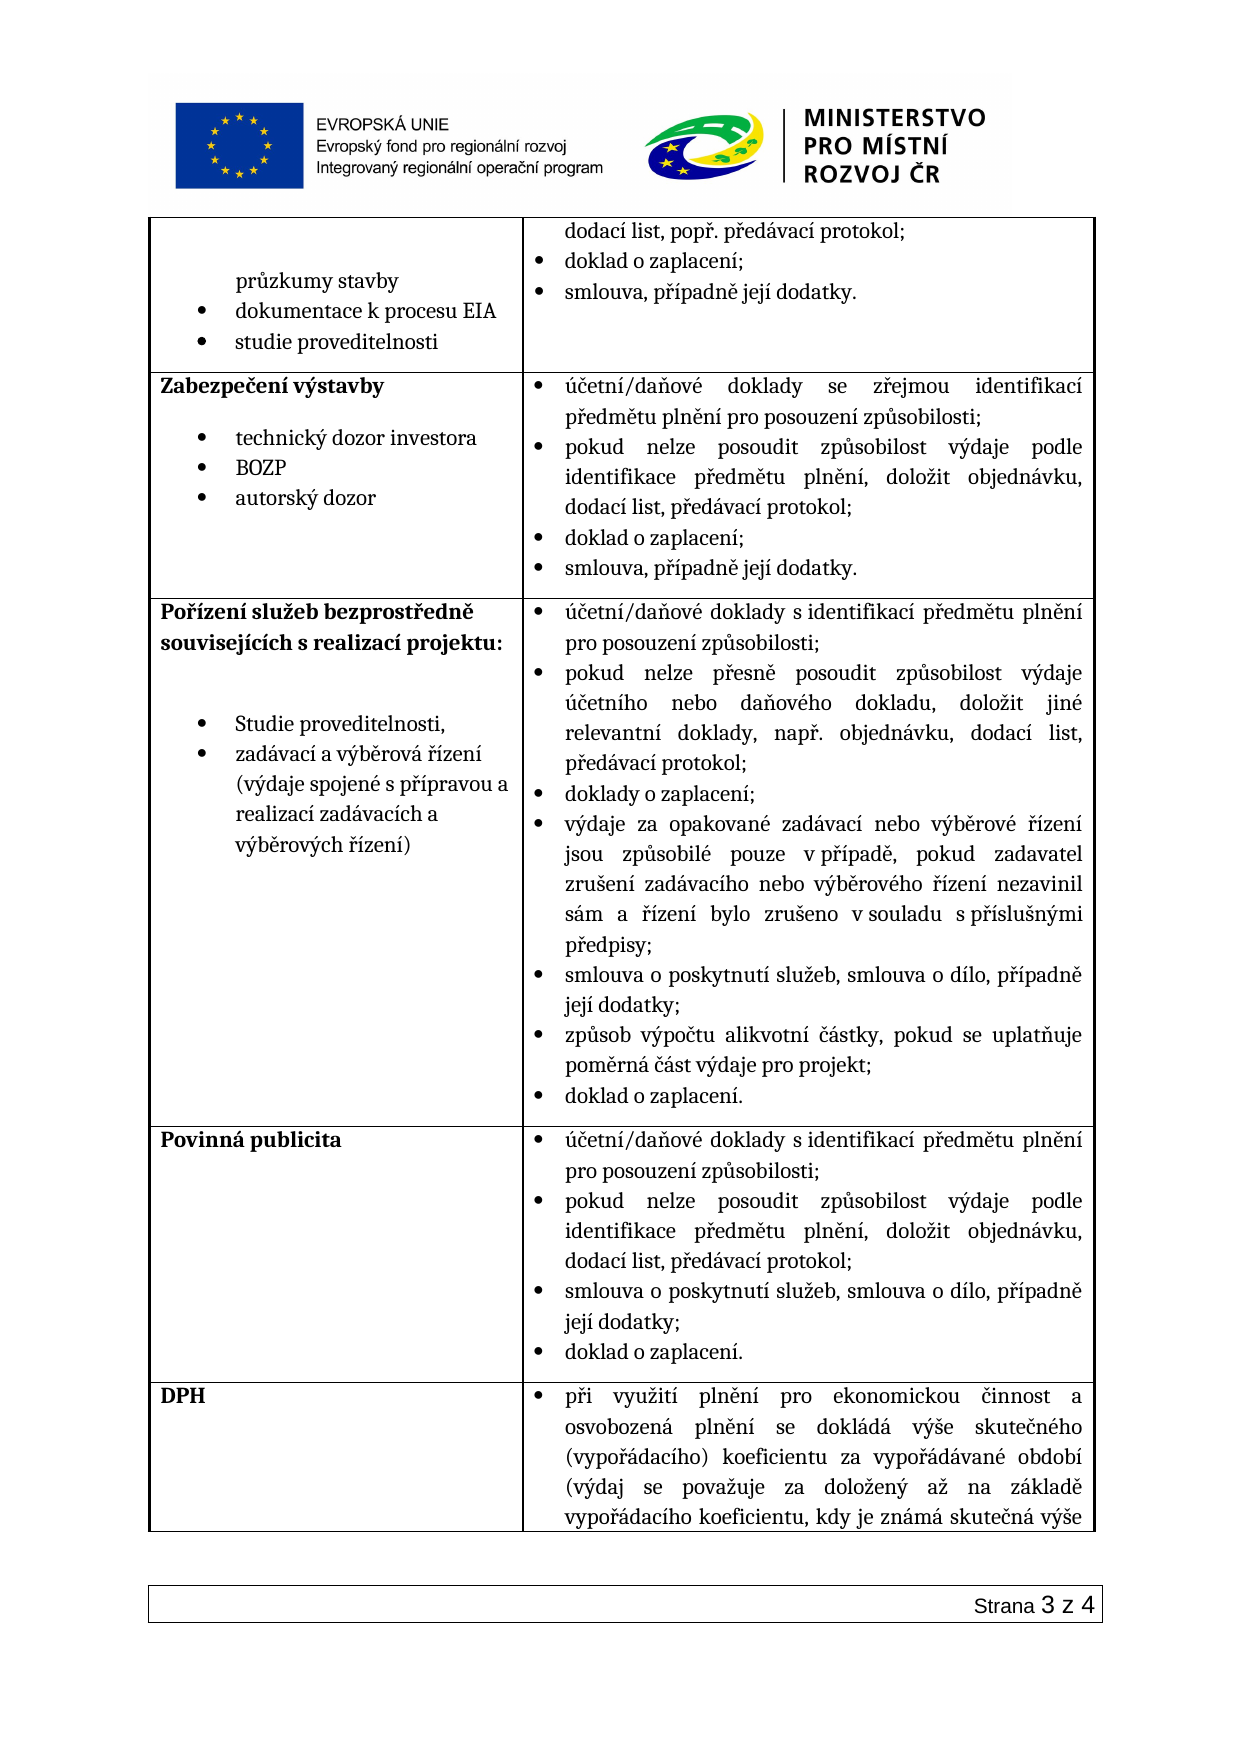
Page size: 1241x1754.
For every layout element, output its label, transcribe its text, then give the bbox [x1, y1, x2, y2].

table_cell DPH [151, 1383, 522, 1531]
picture [147, 73, 1013, 217]
table_cell Povinná publicita [151, 1127, 522, 1382]
table_cell Pořízení služeb bezprostředně souvisejících s realizací projektu: Studie proveditelnosti, zadávací a výběrová řízení (výdaje spojené s přípravou a realizací zadávacích a výběrových řízení) [151, 599, 522, 1126]
table_cell Zabezpečení výstavby technický dozor investora BOZP autorský dozor [151, 373, 522, 598]
table_cell účetní/daňové doklady s identifikací předmětu plnění pro posouzení způsobilosti; pokud nelze posoudit způsobilost výdaje podle identifikace předmětu plnění, doložit objednávku, dodací list, předávací protokol; smlouva o poskytnutí služeb, smlouva o dílo, případně její dodatky; doklad o zaplacení. [524, 1127, 1093, 1382]
table_cell Projektová dokumentace projektové dokumentace stavby a související průzkumy stavby dokumentace k procesu EIA studie proveditelnosti [151, 218, 522, 372]
table_cell účetní/daňové doklady s identifikací předmětu plnění pro posouzení způsobilosti; pokud nelze přesně posoudit způsobilost výdaje účetního nebo daňového dokladu, doložit jiné relevantní doklady, např. objednávku, dodací list, předávací protokol; doklady o zaplacení; výdaje za opakované zadávací nebo výběrové řízení jsou způsobilé pouze v případě, pokud zadavatel zrušení zadávacího nebo výběrového řízení nezavinil sám a řízení bylo zrušeno v souladu s příslušnými předpisy; smlouva o poskytnutí služeb, smlouva o dílo, případně její dodatky; způsob výpočtu alikvotní částky, pokud se uplatňuje poměrná část výdaje pro projekt; doklad o zaplacení. [524, 599, 1093, 1126]
